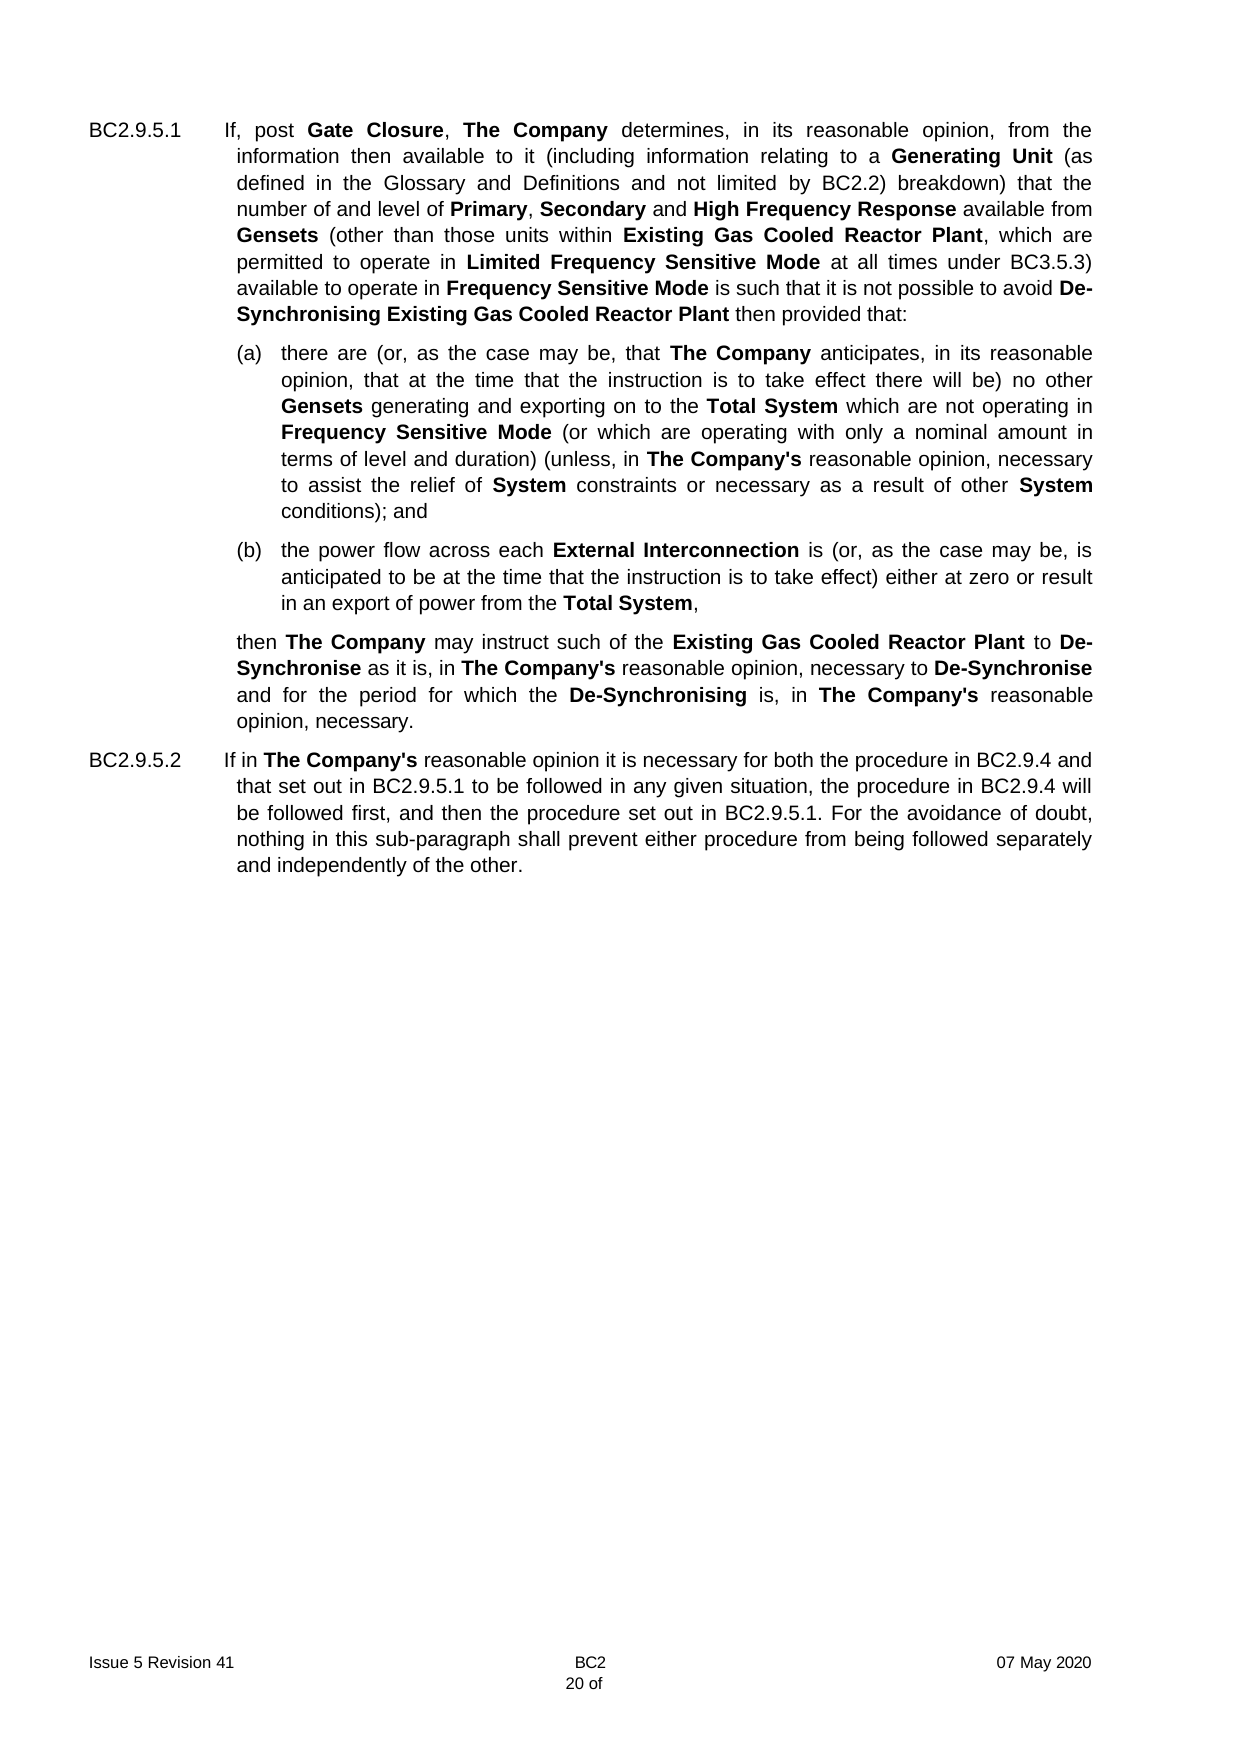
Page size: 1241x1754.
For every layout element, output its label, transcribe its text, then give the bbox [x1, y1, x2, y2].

text BC2.9.5.1 If, post Gate Closure, The Company determines, in its reasonable opinion, from the information then available to it (including information relating to a Generating Unit (as defined in the Glossary and Definitions and not limited by BC2.2) breakdown) that the number of and level of Primary, Secondary and High Frequency Response available from Gensets (other than those units within Existing Gas Cooled Reactor Plant, which are permitted to operate in Limited Frequency Sensitive Mode at all times under BC3.5.3) available to operate in Frequency Sensitive Mode is such that it is not possible to avoid De-Synchronising Existing Gas Cooled Reactor Plant then provided that: [89, 118, 1093, 326]
list the power flow across each External Interconnection is (or, as the case may be, is anticipated to be at the time that the instruction is to take effect) either at zero or result in an export of power from the Total System, [236, 538, 1092, 615]
text then The Company may instruct such of the Existing Gas Cooled Reactor Plant to De- Synchronise as it is, in The Company's reasonable opinion, necessary to De-Synchronise and for the period for which the De-Synchronising is, in The Company's reasonable opinion, necessary. [236, 630, 1093, 733]
text BC2.9.5.2 If in The Company's reasonable opinion it is necessary for both the procedure in BC2.9.4 and that set out in BC2.9.5.1 to be followed in any given situation, the procedure in BC2.9.4 will be followed first, and then the procedure set out in BC2.9.5.1. For the avoidance of doubt, nothing in this sub-paragraph shall prevent either procedure from being followed separately and independently of the other. [89, 748, 1093, 877]
list there are (or, as the case may be, that The Company anticipates, in its reasonable opinion, that at the time that the instruction is to take effect there will be) no other Gensets generating and exporting on to the Total System which are not operating in Frequency Sensitive Mode (or which are operating with only a nominal amount in terms of level and duration) (unless, in The Company's reasonable opinion, necessary to assist the relief of System constraints or necessary as a result of other System conditions); and [236, 341, 1093, 523]
